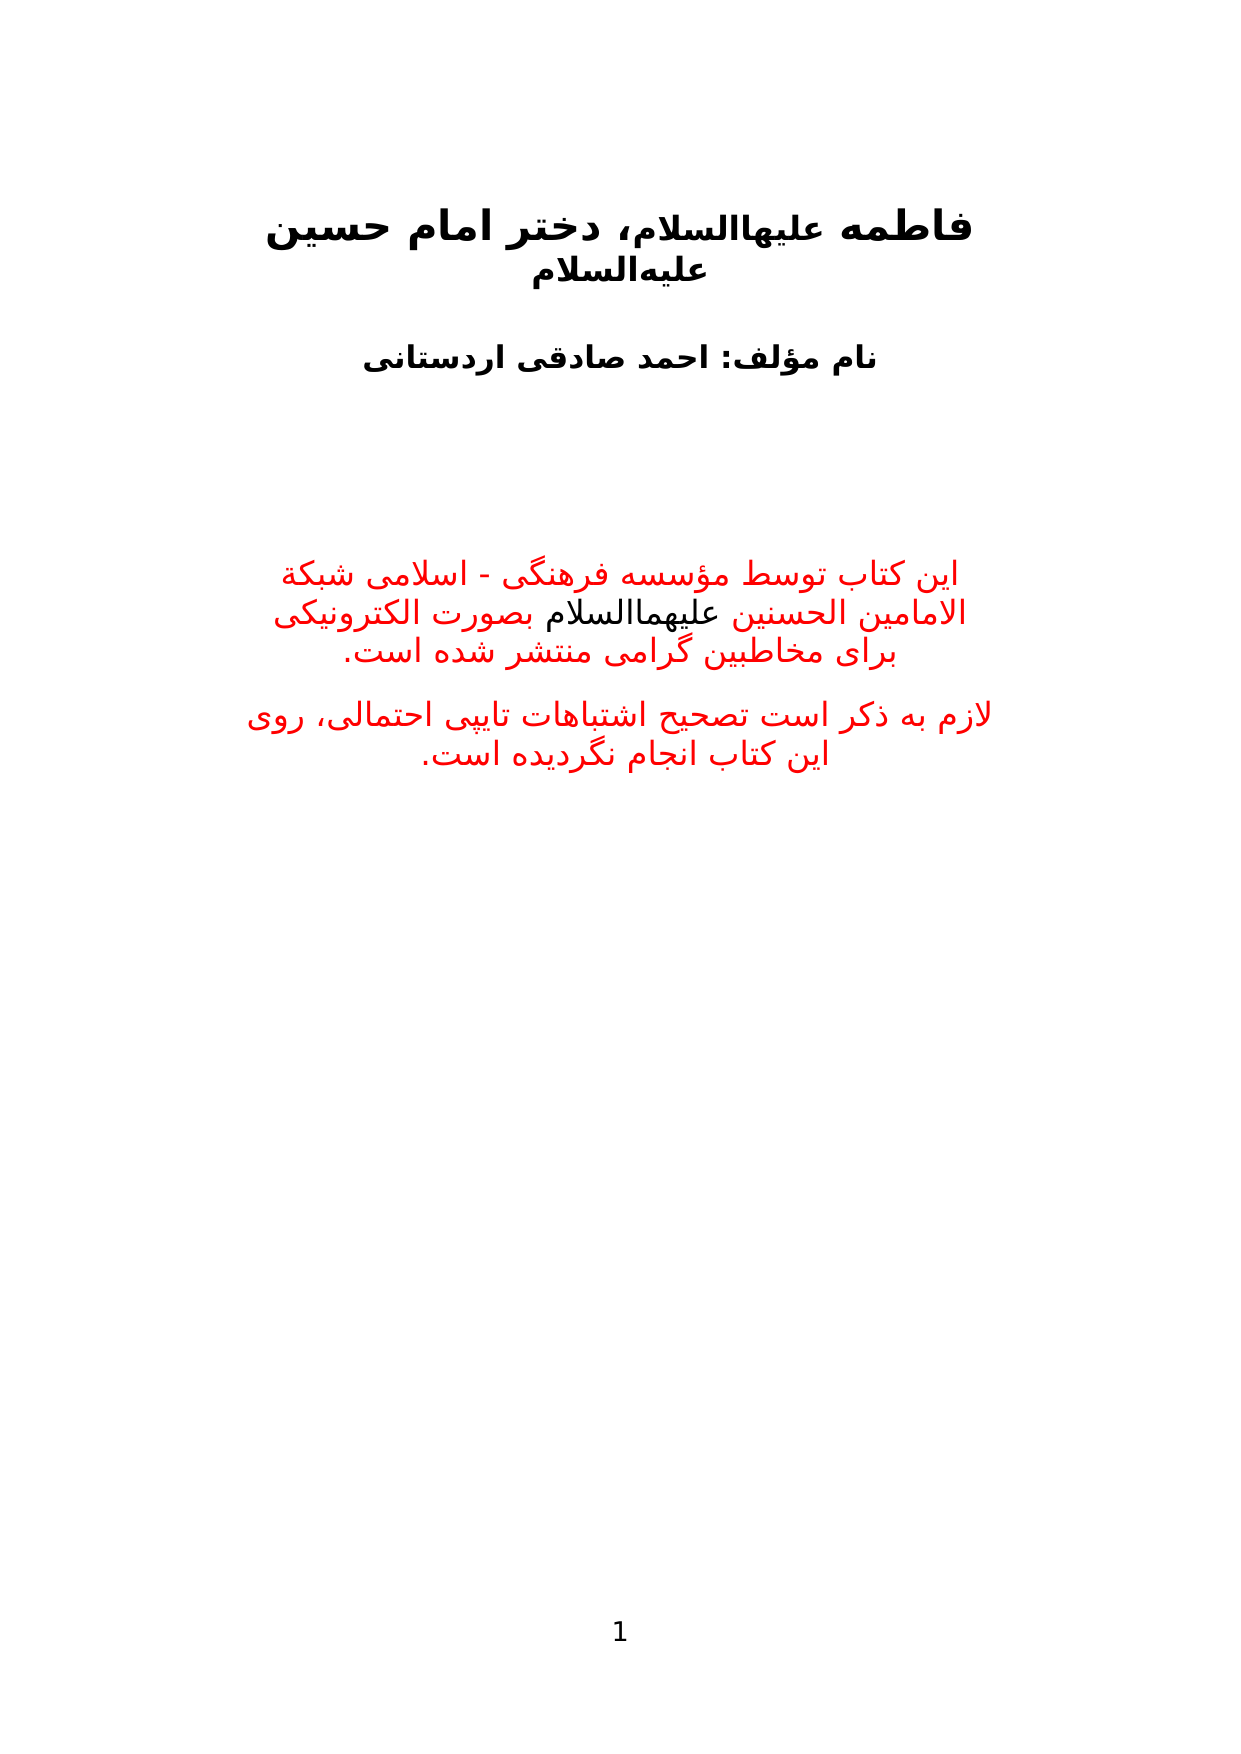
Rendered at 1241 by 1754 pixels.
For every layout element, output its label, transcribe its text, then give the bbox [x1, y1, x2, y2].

text نام مؤلف: احمد صادقى اردستانى [236, 339, 1004, 376]
text فاطمه عليها‌السلام، دختر امام حسين عليه‌السلام [236, 202, 1004, 289]
text لازم به ذکر است تصحیح اشتباهات تایپی احتمالی، روی این کتاب انجام نگردیده است. [236, 696, 1004, 773]
text این کتاب توسط مؤسسه فرهنگی - اسلامی شبکة الامامین الحسنین عليهما‌السلام بصورت الکترونیکی برای مخاطبین گرامی منتشر شده است. [236, 554, 1004, 671]
